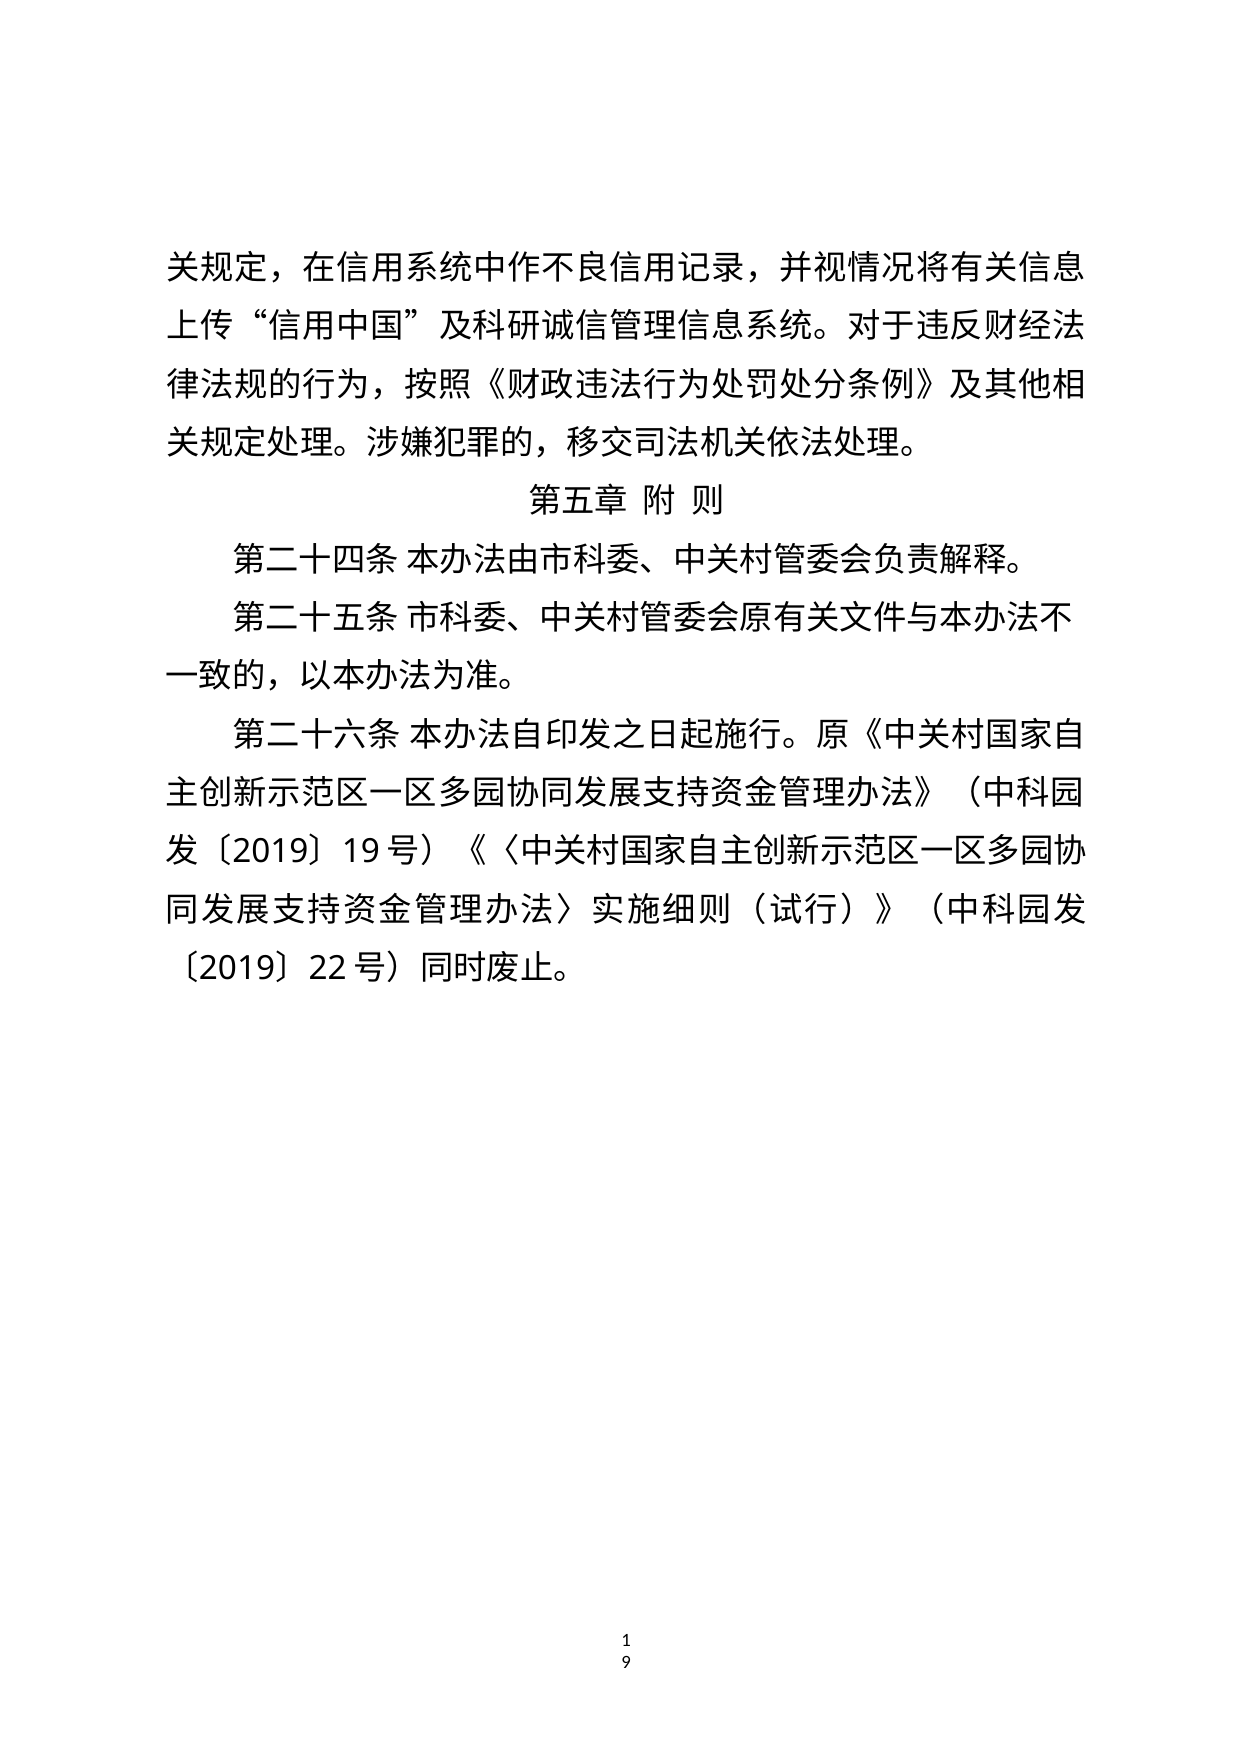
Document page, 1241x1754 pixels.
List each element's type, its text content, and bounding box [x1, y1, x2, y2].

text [166, 233, 1087, 466]
text 第二十四条 本办法由市科委、中关村管委会负责解释。 [165, 524, 1087, 583]
text 第二十六条 本办法自印发之日起施行。原《中关村国家自主创新示范区一区多园协同发展支持资金管理办法》（中科园发〔2019〕19号）《〈中关村国家自主创新示范区一区多园协同发展支持资金管理办法〉实施细则（试行）》（中科园发〔2019〕22号）同时废止。 [165, 699, 1087, 991]
text 第五章 附 则 [165, 466, 1087, 524]
text 第二十五条 市科委、中关村管委会原有关文件与本办法不一致的，以本办法为准。 [165, 583, 1087, 699]
